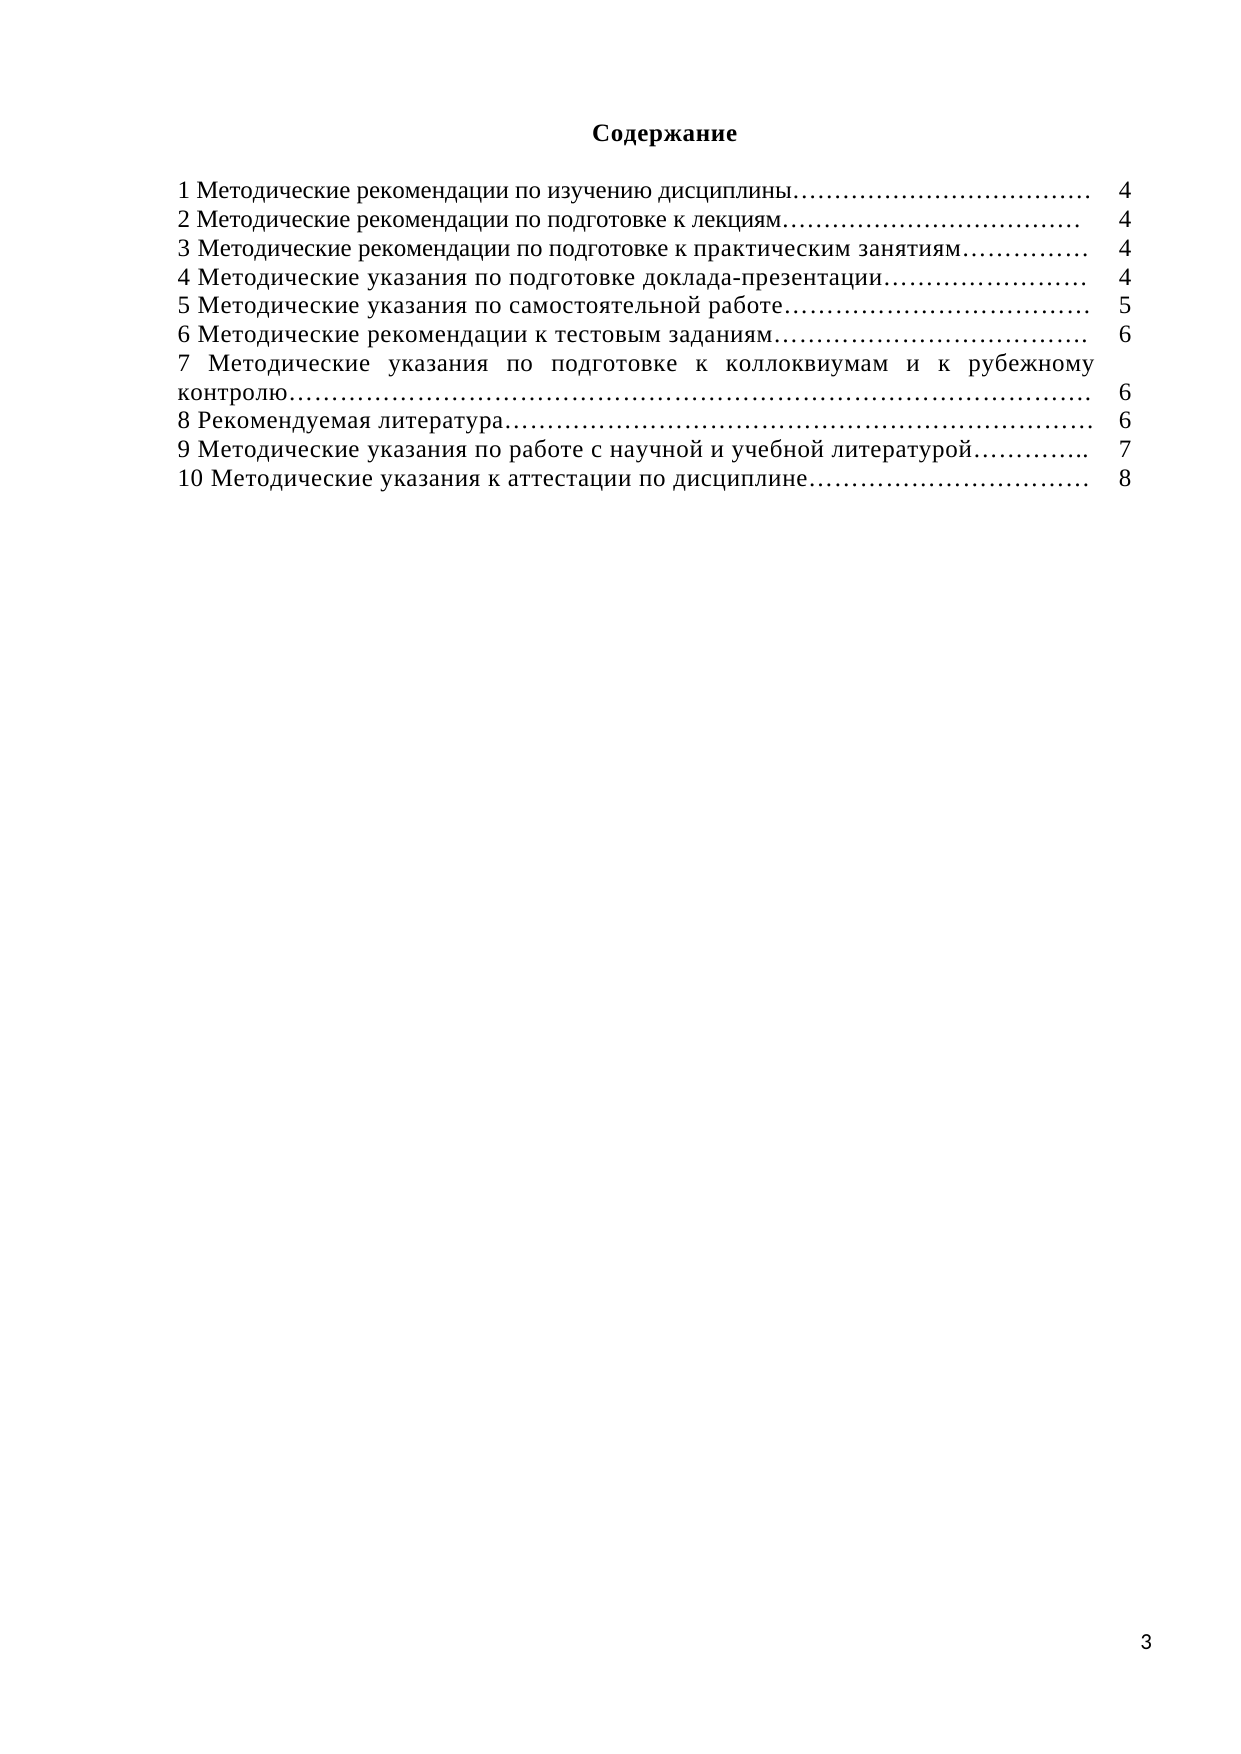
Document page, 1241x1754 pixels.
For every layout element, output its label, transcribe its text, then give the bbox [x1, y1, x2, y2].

table_cell 2 Методические рекомендации по подготовке к лекциям……………………………… [166, 204, 1107, 233]
table_cell 3 Методические рекомендации по подготовке к практическим занятиям…………… [166, 233, 1107, 262]
table_cell 7 [1108, 434, 1181, 463]
table_cell 4 [1108, 233, 1181, 262]
table_header 4 [1108, 176, 1181, 204]
table_cell 4 Методические указания по подготовке доклада-презентации…………………… [166, 262, 1107, 291]
table_cell 8 [1108, 463, 1181, 492]
table_cell 5 [1108, 291, 1181, 319]
table_cell 7 Методические указания по подготовке к коллоквиумам и к рубежному контролю…………………………………………………………………………………. [166, 348, 1107, 406]
table_cell 6 [1108, 348, 1181, 406]
text Содержание [177, 118, 1152, 147]
table_cell 6 [1108, 406, 1181, 434]
table_cell 10 Методические указания к аттестации по дисциплине…………………………… [166, 463, 1107, 492]
table_cell 4 [1108, 262, 1181, 291]
table_cell 6 [1108, 319, 1181, 348]
table_cell 4 [1108, 204, 1181, 233]
table_cell 8 Рекомендуемая литература…………………………………………………………… [166, 406, 1107, 434]
table_cell 6 Методические рекомендации к тестовым заданиям………………………………. [166, 319, 1107, 348]
table_header 1 Методические рекомендации по изучению дисциплины……………………………… [166, 176, 1107, 204]
table_cell 5 Методические указания по самостоятельной работе……………………………… [166, 291, 1107, 319]
table_cell 9 Методические указания по работе с научной и учебной литературой………….. [166, 434, 1107, 463]
